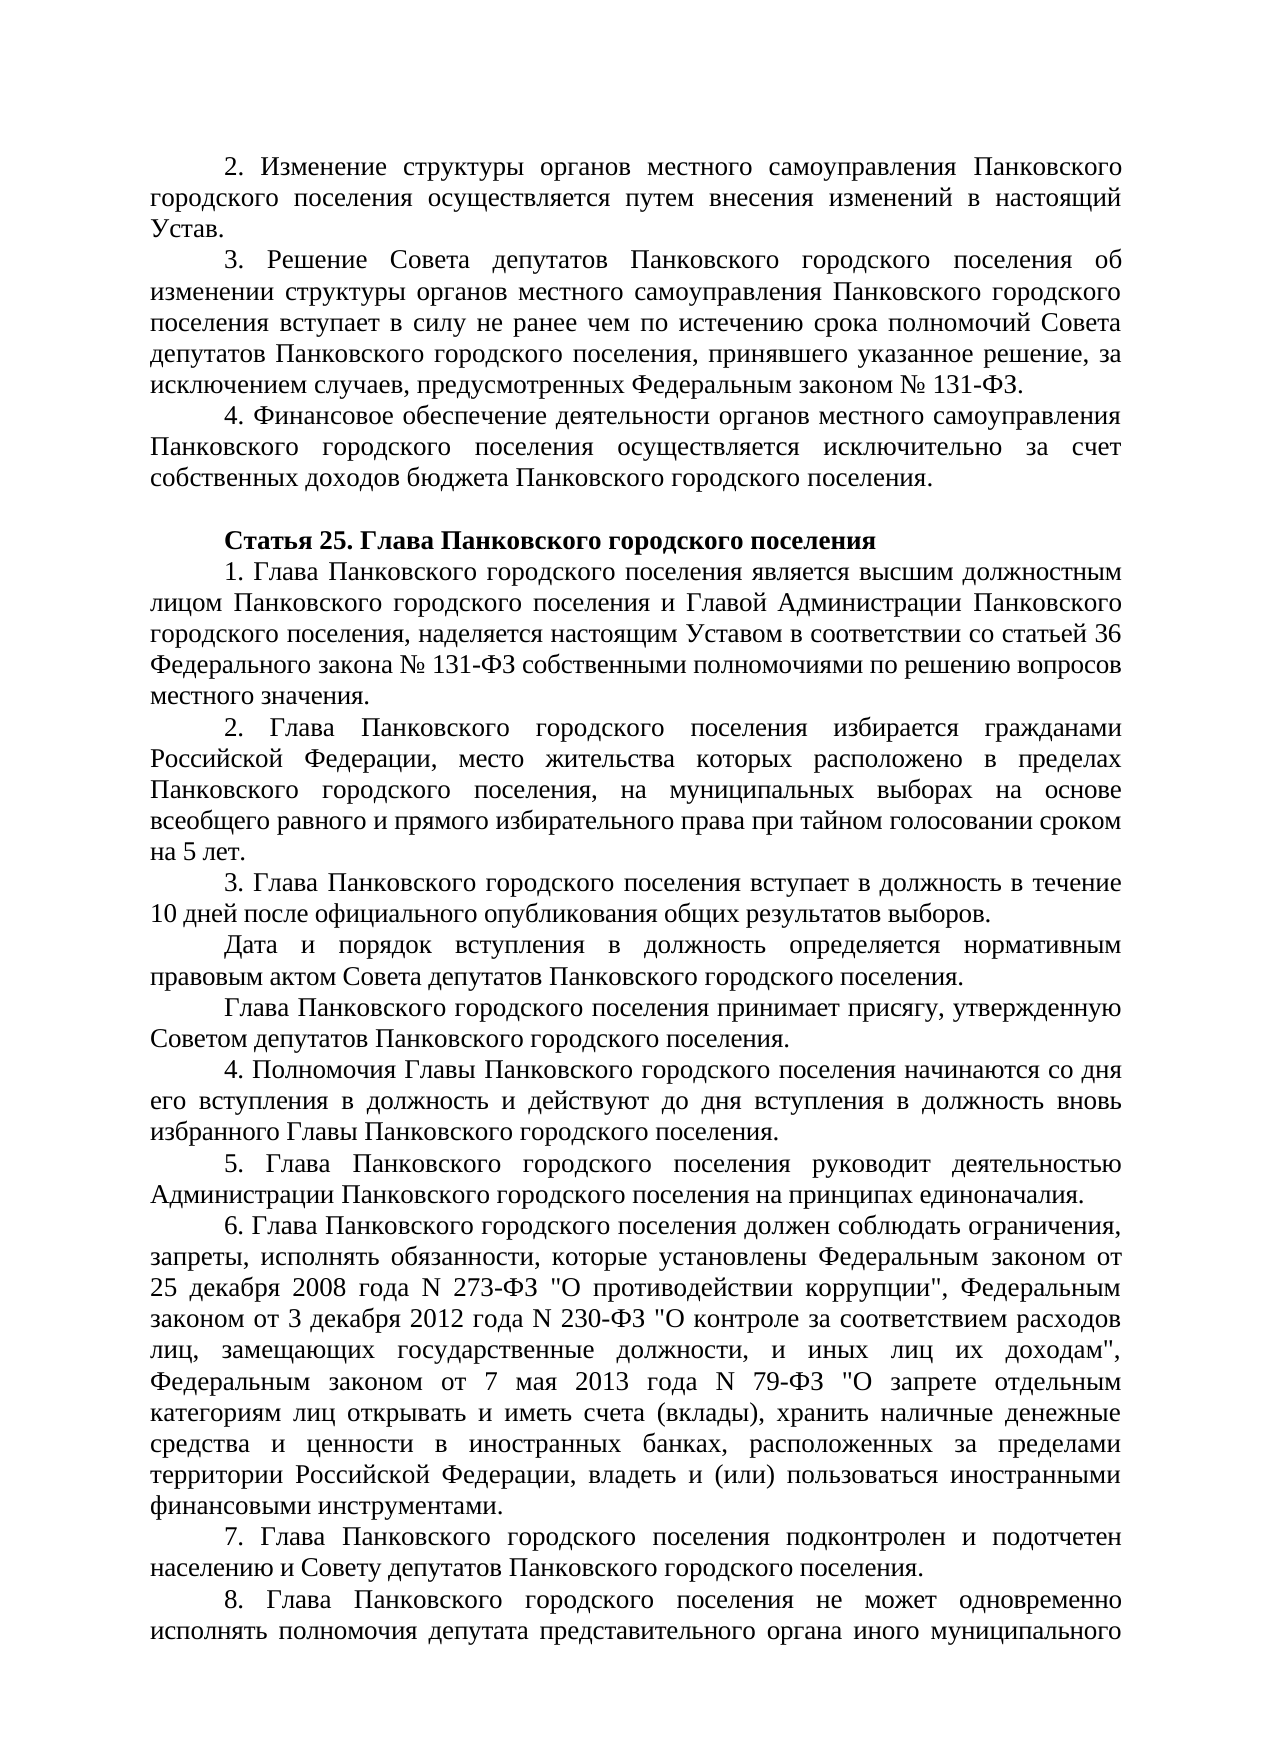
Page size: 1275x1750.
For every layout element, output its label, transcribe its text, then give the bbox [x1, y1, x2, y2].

text Дата и порядок вступления в должность определяется нормативным правовым актом Совета депутатов Панковского городского поселения. [150, 929, 1122, 991]
text 1. Глава Панковского городского поселения является высшим должностным лицом Панковского городского поселения и Главой Администрации Панковского городского поселения, наделяется настоящим Уставом в соответствии со статьей 36 Федерального закона № 131-ФЗ собственными полномочиями по решению вопросов местного значения. [150, 555, 1122, 711]
text Глава Панковского городского поселения принимает присягу, утвержденную Советом депутатов Панковского городского поселения. [150, 991, 1122, 1053]
text 2. Изменение структуры органов местного самоуправления Панковского городского поселения осуществляется путем внесения изменений в настоящий Устав. [150, 150, 1122, 243]
text 3. Решение Совета депутатов Панковского городского поселения об изменении структуры органов местного самоуправления Панковского городского поселения вступает в силу не ранее чем по истечению срока полномочий Совета депутатов Панковского городского поселения, принявшего указанное решение, за исключением случаев, предусмотренных Федеральным законом № 131-ФЗ. [150, 243, 1122, 399]
text 7. Глава Панковского городского поселения подконтролен и подотчетен населению и Совету депутатов Панковского городского поселения. [150, 1520, 1122, 1583]
text 4. Финансовое обеспечение деятельности органов местного самоуправления Панковского городского поселения осуществляется исключительно за счет собственных доходов бюджета Панковского городского поселения. [150, 399, 1122, 493]
text 3. Глава Панковского городского поселения вступает в должность в течение 10 дней после официального опубликования общих результатов выборов. [150, 866, 1122, 929]
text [150, 1583, 1122, 1645]
text 6. Глава Панковского городского поселения должен соблюдать ограничения, запреты, исполнять обязанности, которые установлены Федеральным законом от 25 декабря 2008 года N 273-ФЗ "О противодействии коррупции", Федеральным законом от 3 декабря 2012 года N 230-ФЗ "О контроле за соответствием расходов лиц, замещающих государственные должности, и иных лиц их доходам", Федеральным законом от 7 мая 2013 года N 79-ФЗ "О запрете отдельным категориям лиц открывать и иметь счета (вклады), хранить наличные денежные средства и ценности в иностранных банках, расположенных за пределами территории Российской Федерации, владеть и (или) пользоваться иностранными финансовыми инструментами. [150, 1209, 1122, 1520]
text 4. Полномочия Главы Панковского городского поселения начинаются со дня его вступления в должность и действуют до дня вступления в должность вновь избранного Главы Панковского городского поселения. [150, 1053, 1122, 1147]
text Статья 25. Глава Панковского городского поселения [150, 524, 1122, 555]
text 5. Глава Панковского городского поселения руководит деятельностью Администрации Панковского городского поселения на принципах единоначалия. [150, 1147, 1122, 1209]
text 2. Глава Панковского городского поселения избирается гражданами Российской Федерации, место жительства которых расположено в пределах Панковского городского поселения, на муниципальных выборах на основе всеобщего равного и прямого избирательного права при тайном голосовании сроком на 5 лет. [150, 711, 1122, 866]
